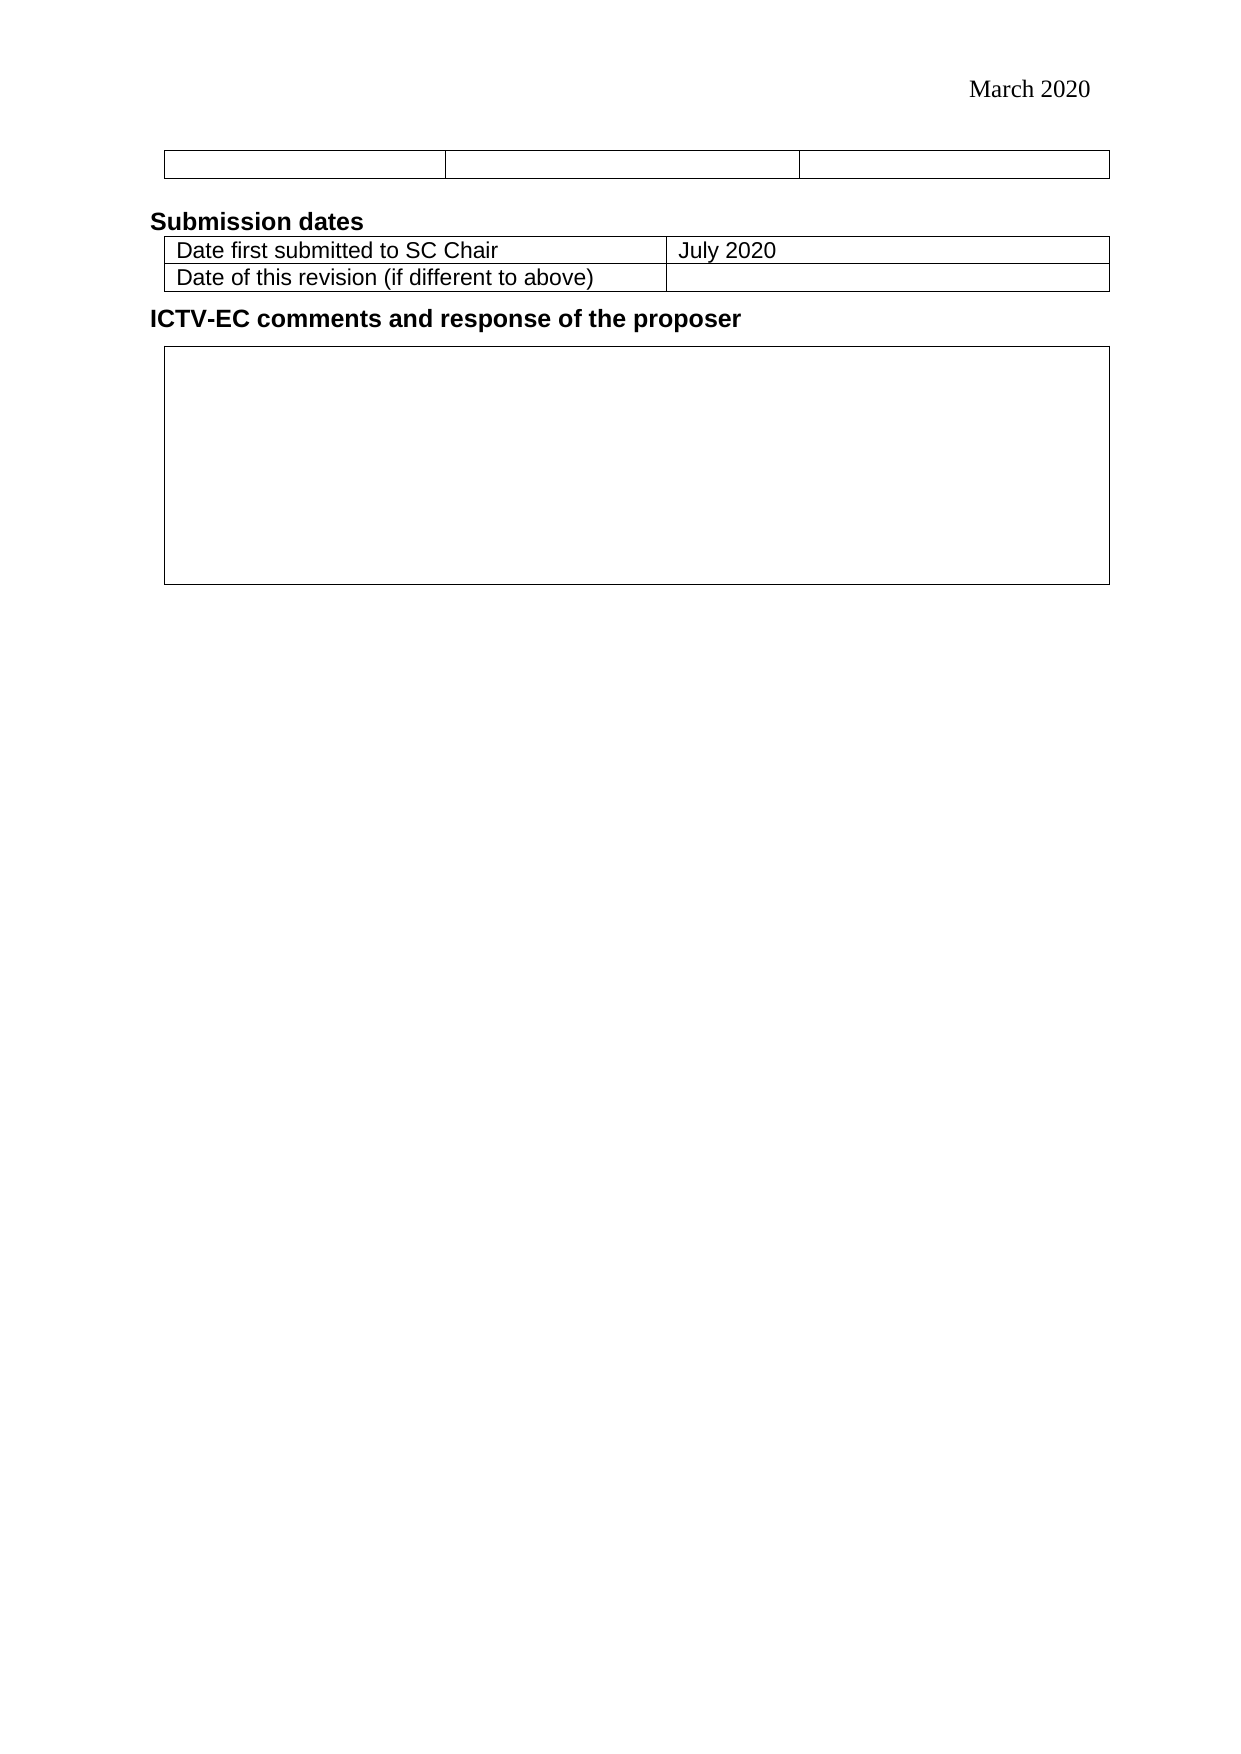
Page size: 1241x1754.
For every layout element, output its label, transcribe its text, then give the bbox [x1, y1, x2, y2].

text ICTV-EC comments and response of the proposer [150, 304, 1090, 333]
table_header [165, 347, 1109, 584]
text Submission dates [150, 207, 1090, 236]
table_cell [165, 151, 445, 177]
table_cell [800, 151, 1109, 177]
table_cell [667, 264, 1109, 291]
table_header July 2020 [667, 237, 1109, 263]
table_cell Date of this revision (if different to above) [165, 264, 666, 291]
table_header Date first submitted to SC Chair [165, 237, 666, 263]
table_cell [446, 151, 799, 177]
